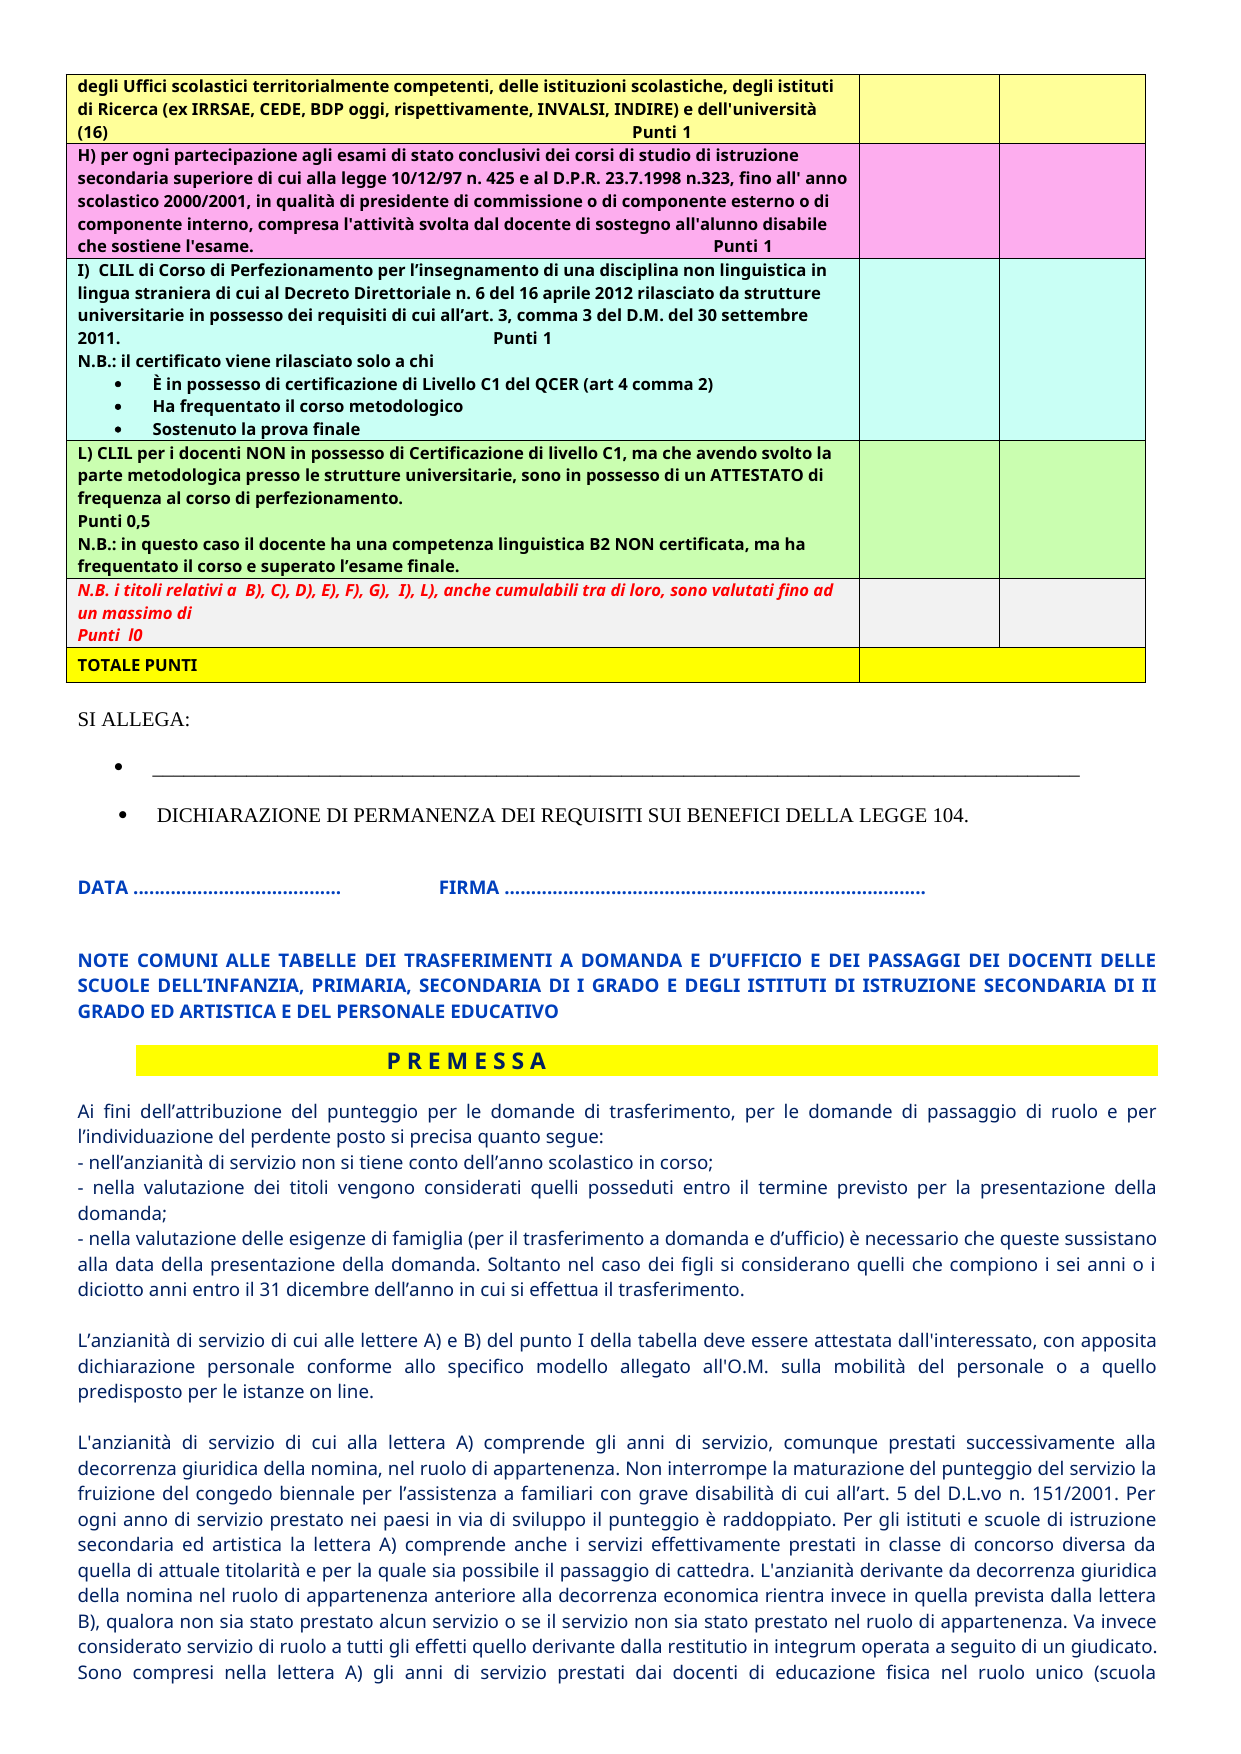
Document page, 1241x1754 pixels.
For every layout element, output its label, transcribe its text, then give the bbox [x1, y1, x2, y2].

table_cell H) per ogni partecipazione agli esami di stato conclusivi dei corsi di studio di istruzione secondaria superiore di cui alla legge 10/12/97 n. 425 e al D.P.R. 23.7.1998 n.323, fino all' anno scolastico 2000/2001, in qualità di presidente di commissione o di componente esterno o di componente interno, compresa l'attività svolta dal docente di sostegno all'alunno disabile che sostiene l'esame. Punti 1 [67, 144, 859, 258]
text DATA ....................................... FIRMA ............................................................................... [77, 874, 1158, 900]
table_cell [860, 648, 1000, 682]
text P R E M E S S A [136, 1045, 1158, 1076]
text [77, 1430, 1158, 1685]
text L’anzianità di servizio di cui alle lettere A) e B) del punto I della tabella deve essere attestata dall'interessato, con apposita dichiarazione personale conforme allo specifico modello allegato all'O.M. sulla mobilità del personale o a quello predisposto per le istanze on line. [77, 1328, 1158, 1404]
table_cell [1000, 75, 1145, 143]
table_cell [860, 259, 999, 440]
text - nell’anzianità di servizio non si tiene conto dell’anno scolastico in corso; [77, 1149, 1158, 1174]
text Ai fini dell’attribuzione del punteggio per le domande di trasferimento, per le domande di passaggio di ruolo e per l’individuazione del perdente posto si precisa quanto segue: [77, 1098, 1158, 1149]
table_cell TOTALE PUNTI [67, 648, 859, 682]
table_cell [860, 144, 999, 258]
table_cell [1000, 648, 1145, 682]
table_cell L) CLIL per i docenti NON in possesso di Certificazione di livello C1, ma che avendo svolto la parte metodologica presso le strutture universitarie, sono in possesso di un ATTESTATO di frequenza al corso di perfezionamento. Punti 0,5 N.B.: in questo caso il docente ha una competenza linguistica B2 NON certificata, ma ha frequentato il corso e superato l’esame finale. [67, 441, 859, 578]
list DICHIARAZIONE DI PERMANENZA DEI REQUISITI SUI BENEFICI DELLA LEGGE 104. [119, 803, 1158, 827]
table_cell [67, 75, 859, 143]
text SI ALLEGA: [77, 707, 1158, 731]
text - nella valutazione delle esigenze di famiglia (per il trasferimento a domanda e d’ufficio) è necessario che queste sussistano alla data della presentazione della domanda. Soltanto nel caso dei figli si considerano quelli che compiono i sei anni o i diciotto anni entro il 31 dicembre dell’anno in cui si effettua il trasferimento. [77, 1226, 1158, 1302]
table_cell [860, 579, 999, 647]
text NOTE COMUNI ALLE TABELLE DEI TRASFERIMENTI A DOMANDA E D’UFFICIO E DEI PASSAGGI DEI DOCENTI DELLE SCUOLE DELL’INFANZIA, PRIMARIA, SECONDARIA DI I GRADO E DEGLI ISTITUTI DI ISTRUZIONE SECONDARIA DI II GRADO ED ARTISTICA E DEL PERSONALE EDUCATIVO [77, 947, 1158, 1023]
text - nella valutazione dei titoli vengono considerati quelli posseduti entro il termine previsto per la presentazione della domanda; [77, 1174, 1158, 1226]
table_cell [1000, 259, 1145, 440]
list _________________________________________________________________________________________ [115, 755, 1158, 779]
table_cell I) CLIL di Corso di Perfezionamento per l’insegnamento di una disciplina non linguistica in lingua straniera di cui al Decreto Direttoriale n. 6 del 16 aprile 2012 rilasciato da strutture universitarie in possesso dei requisiti di cui all’art. 3, comma 3 del D.M. del 30 settembre 2011. Punti 1 N.B.: il certificato viene rilasciato solo a chi È in possesso di certificazione di Livello C1 del QCER (art 4 comma 2) Ha frequentato il corso metodologico Sostenuto la prova finale [67, 259, 859, 440]
table_cell [860, 75, 999, 143]
table_cell [1000, 144, 1145, 258]
table_cell [860, 441, 999, 578]
table_cell [1000, 441, 1145, 578]
table_cell [1000, 579, 1145, 647]
table_cell N.B. i titoli relativi a B), C), D), E), F), G), I), L), anche cumulabili tra di loro, sono valutati fino ad un massimo di Punti l0 [67, 579, 859, 647]
